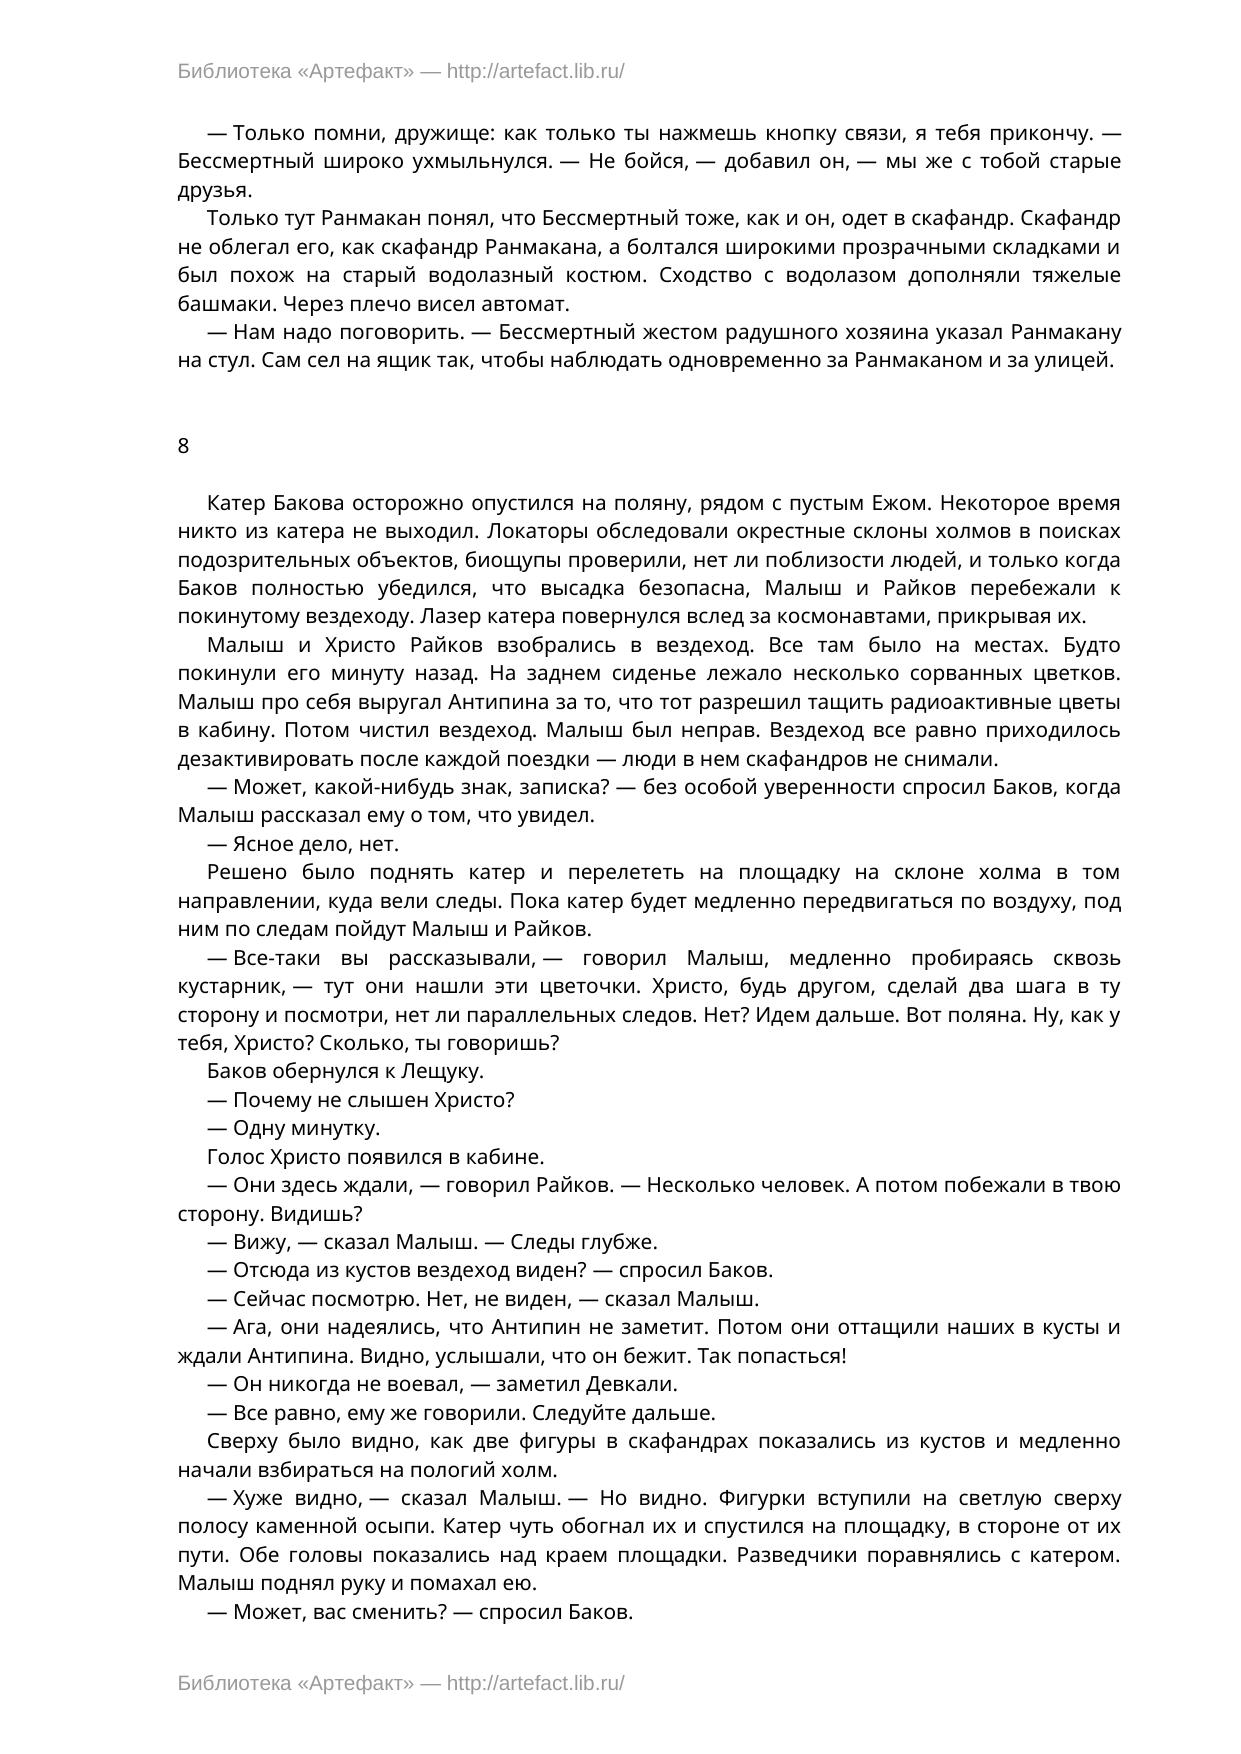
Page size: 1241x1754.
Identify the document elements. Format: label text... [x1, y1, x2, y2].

text — Вижу, — сказал Малыш. — Следы глубже. [177, 1227, 1122, 1256]
text — Он никогда не воевал, — заметил Девкали. [177, 1369, 1122, 1398]
text Только тут Ранмакан понял, что Бессмертный тоже, как и он, одет в скафандр. Скафандр не облегал его, как скафандр Ранмакана, а болтался широкими прозрачными складками и был похож на старый водолазный костюм. Сходство с водолазом дополняли тяжелые башмаки. Через плечо висел автомат. [177, 203, 1122, 317]
text — Сейчас посмотрю. Нет, не виден, — сказал Малыш. [177, 1284, 1122, 1312]
text — Почему не слышен Христо? [177, 1085, 1122, 1113]
text Сверху было видно, как две фигуры в скафандрах показались из кустов и медленно начали взбираться на пологий холм. [177, 1426, 1122, 1483]
text — Все-таки вы рассказывали, — говорил Малыш, медленно пробираясь сквозь кустарник, — тут они нашли эти цветочки. Христо, будь другом, сделай два шага в ту сторону и посмотри, нет ли параллельных следов. Нет? Идем дальше. Вот поляна. Ну, как у тебя, Христо? Сколько, ты говоришь? [177, 943, 1122, 1057]
text Малыш и Христо Райков взобрались в вездеход. Все там было на местах. Будто покинули его минуту назад. На заднем сиденье лежало несколько сорванных цветков. Малыш про себя выругал Антипина за то, что тот разрешил тащить радиоактивные цветы в кабину. Потом чистил вездеход. Малыш был неправ. Вездеход все равно приходилось дезактивировать после каждой поездки — люди в нем скафандров не снимали. [177, 630, 1122, 772]
text Катер Бакова осторожно опустился на поляну, рядом с пустым Ежом. Некоторое время никто из катера не выходил. Локаторы обследовали окрестные склоны холмов в поисках подозрительных объектов, биощупы проверили, нет ли поблизости людей, и только когда Баков полностью убедился, что высадка безопасна, Малыш и Райков перебежали к покинутому вездеходу. Лазер катера повернулся вслед за космонавтами, прикрывая их. [177, 488, 1122, 630]
text Голос Христо появился в кабине. [177, 1142, 1122, 1170]
text — Ага, они надеялись, что Антипин не заметит. Потом они оттащили наших в кусты и ждали Антипина. Видно, услышали, что он бежит. Так попасться! [177, 1312, 1122, 1369]
text — Они здесь ждали, — говорил Райков. — Несколько человек. А потом побежали в твою сторону. Видишь? [177, 1170, 1122, 1227]
subtitle 8 [177, 431, 1122, 459]
text — Только помни, дружище: как только ты нажмешь кнопку связи, я тебя прикончу. — Бессмертный широко ухмыльнулся. — Не бойся, — добавил он, — мы же с тобой старые друзья. [177, 118, 1122, 203]
text — Все равно, ему же говорили. Следуйте дальше. [177, 1398, 1122, 1426]
text — Может, какой-нибудь знак, записка? — без особой уверенности спросил Баков, когда Малыш рассказал ему о том, что увидел. [177, 772, 1122, 829]
text — Отсюда из кустов вездеход виден? — спросил Баков. [177, 1256, 1122, 1284]
text — Ясное дело, нет. [177, 829, 1122, 857]
text Баков обернулся к Лещуку. [177, 1057, 1122, 1085]
text — Одну минутку. [177, 1113, 1122, 1142]
text — Нам надо поговорить. — Бессмертный жестом радушного хозяина указал Ранмакану на стул. Сам сел на ящик так, чтобы наблюдать одновременно за Ранмаканом и за улицей. [177, 317, 1122, 374]
text Решено было поднять катер и перелететь на площадку на склоне холма в том направлении, куда вели следы. Пока катер будет медленно передвигаться по воздуху, под ним по следам пойдут Малыш и Райков. [177, 857, 1122, 943]
text — Хуже видно, — сказал Малыш. — Но видно. Фигурки вступили на светлую сверху полосу каменной осыпи. Катер чуть обогнал их и спустился на площадку, в стороне от их пути. Обе головы показались над краем площадки. Разведчики поравнялись с катером. Малыш поднял руку и помахал ею. [177, 1483, 1122, 1597]
text — Может, вас сменить? — спросил Баков. [177, 1597, 1122, 1625]
